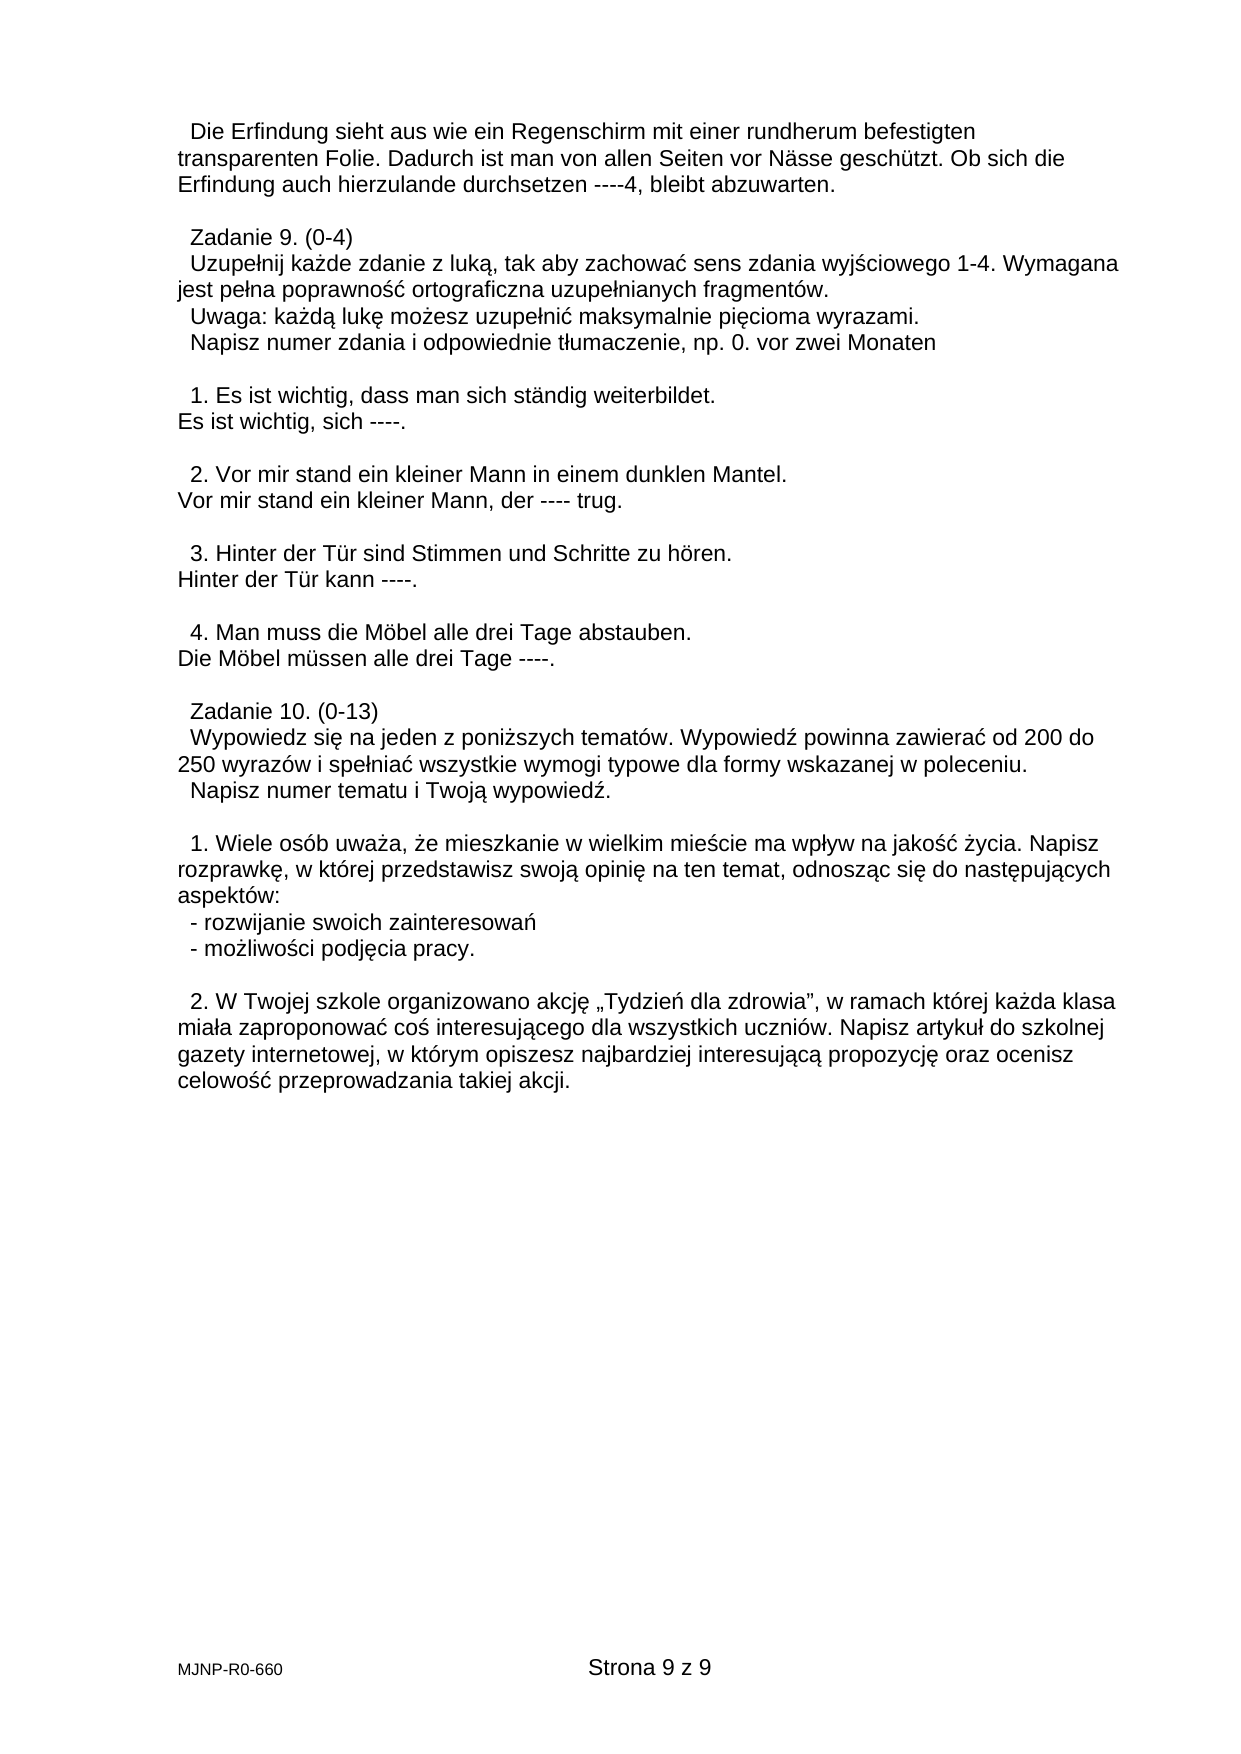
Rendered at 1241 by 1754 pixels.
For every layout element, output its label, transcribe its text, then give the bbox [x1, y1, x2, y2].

text Zadanie 9. (0-4) [177, 223, 1122, 250]
text 2. W Twojej szkole organizowano akcję „Tydzień dla zdrowia”, w ramach której każda klasa miała zaproponować coś interesującego dla wszystkich uczniów. Napisz artykuł do szkolnej gazety internetowej, w którym opiszesz najbardziej interesującą propozycję oraz ocenisz celowość przeprowadzania takiej akcji. [177, 988, 1122, 1093]
text - możliwości podjęcia pracy. [177, 935, 1122, 961]
text - rozwijanie swoich zainteresowań [177, 909, 1122, 935]
text 2. Vor mir stand ein kleiner Mann in einem dunklen Mantel. [177, 461, 1122, 487]
text Vor mir stand ein kleiner Mann, der ---- trug. [177, 487, 1122, 513]
text Die Erfindung sieht aus wie ein Regenschirm mit einer rundherum befestigten transparenten Folie. Dadurch ist man von allen Seiten vor Nässe geschützt. Ob sich die Erfindung auch hierzulande durchsetzen ----4, bleibt abzuwarten. [177, 118, 1122, 197]
text Napisz numer tematu i Twoją wypowiedź. [177, 777, 1122, 803]
text Die Möbel müssen alle drei Tage ----. [177, 645, 1122, 672]
text Es ist wichtig, sich ----. [177, 408, 1122, 434]
text 4. Man muss die Möbel alle drei Tage abstauben. [177, 619, 1122, 645]
text Uzupełnij każde zdanie z luką, tak aby zachować sens zdania wyjściowego 1-4. Wymagana jest pełna poprawność ortograficzna uzupełnianych fragmentów. [177, 250, 1122, 303]
text Uwaga: każdą lukę możesz uzupełnić maksymalnie pięcioma wyrazami. [177, 303, 1122, 329]
text 1. Es ist wichtig, dass man sich ständig weiterbildet. [177, 382, 1122, 408]
text Hinter der Tür kann ----. [177, 566, 1122, 592]
text 3. Hinter der Tür sind Stimmen und Schritte zu hören. [177, 540, 1122, 566]
text Wypowiedz się na jeden z poniższych tematów. Wypowiedź powinna zawierać od 200 do 250 wyrazów i spełniać wszystkie wymogi typowe dla formy wskazanej w poleceniu. [177, 724, 1122, 777]
text Zadanie 10. (0-13) [177, 698, 1122, 724]
text Napisz numer zdania i odpowiednie tłumaczenie, np. 0. vor zwei Monaten [177, 329, 1122, 355]
text 1. Wiele osób uważa, że mieszkanie w wielkim mieście ma wpływ na jakość życia. Napisz rozprawkę, w której przedstawisz swoją opinię na ten temat, odnosząc się do następujących aspektów: [177, 830, 1122, 909]
